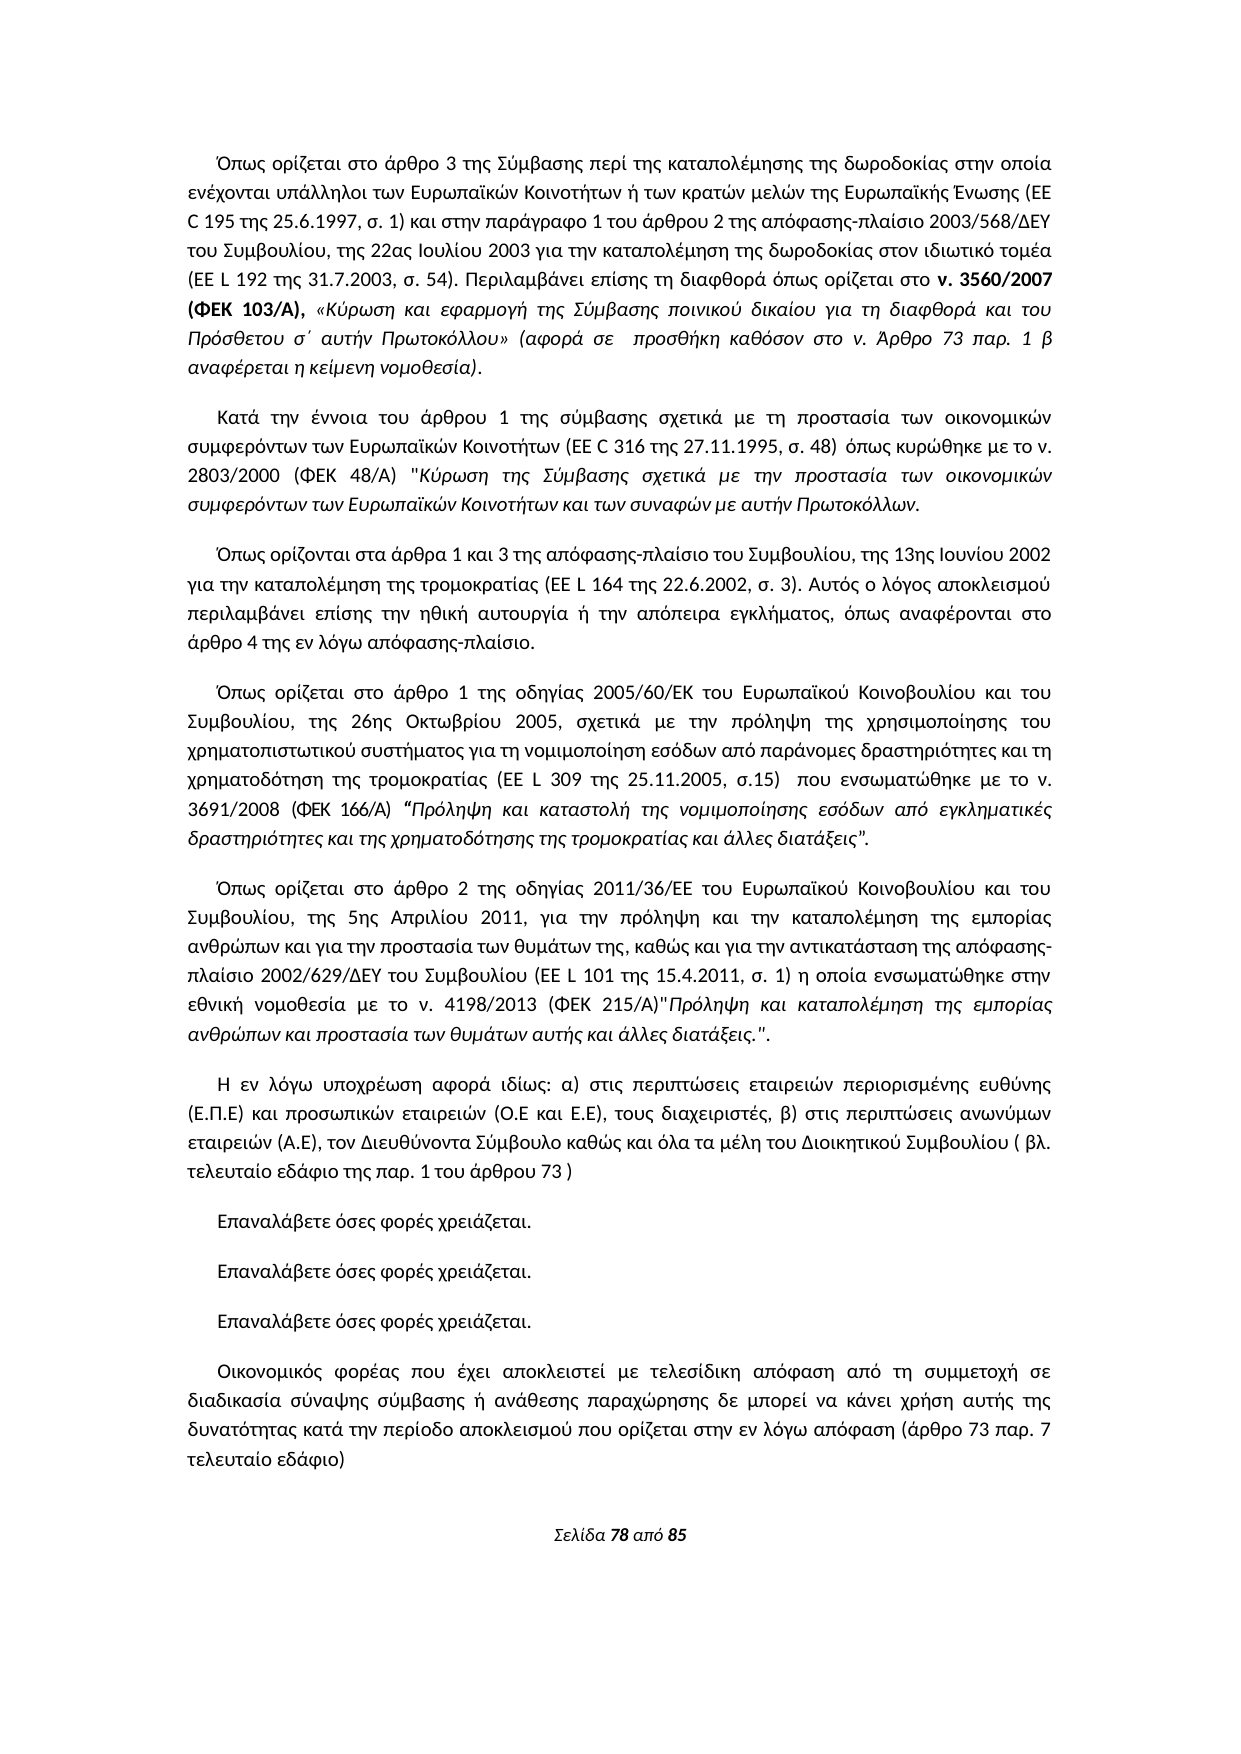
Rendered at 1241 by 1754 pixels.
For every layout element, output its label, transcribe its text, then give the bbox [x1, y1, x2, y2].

text Όπως ορίζεται στο άρθρο 1 της οδηγίας 2005/60/ΕΚ του Ευρωπαϊκού Κοινοβουλίου και του Συμβουλίου, της 26ης Οκτωβρίου 2005, σχετικά με την πρόληψη της χρησιμοποίησης του χρηματοπιστωτικού συστήματος για τη νομιμοποίηση εσόδων από παράνομες δραστηριότητες και τη χρηματοδότηση της τρομοκρατίας (ΕΕ L 309 της 25.11.2005, σ.15) που ενσωματώθηκε με το ν. 3691/2008 (ΦΕΚ 166/Α) “Πρόληψη και καταστολή της νομιμοποίησης εσόδων από εγκληματικές δραστηριότητες και της χρηματοδότησης της τρομοκρατίας και άλλες διατάξεις”. [187, 679, 1053, 850]
text Επαναλάβετε όσες φορές χρειάζεται. [187, 1208, 1053, 1234]
text Οικονομικός φορέας που έχει αποκλειστεί με τελεσίδικη απόφαση από τη συμμετοχή σε διαδικασία σύναψης σύμβασης ή ανάθεσης παραχώρησης δε μπορεί να κάνει χρήση αυτής της δυνατότητας κατά την περίοδο αποκλεισμού που ορίζεται στην εν λόγω απόφαση (άρθρο 73 παρ. 7 τελευταίο εδάφιο) [187, 1358, 1053, 1471]
text Επαναλάβετε όσες φορές χρειάζεται. [187, 1258, 1053, 1284]
text Η εν λόγω υποχρέωση αφορά ιδίως: α) στις περιπτώσεις εταιρειών περιορισμένης ευθύνης (Ε.Π.Ε) και προσωπικών εταιρειών (Ο.Ε και Ε.Ε), τους διαχειριστές, β) στις περιπτώσεις ανωνύμων εταιρειών (Α.Ε), τον Διευθύνοντα Σύμβουλο καθώς και όλα τα μέλη του Διοικητικού Συμβουλίου ( βλ. τελευταίο εδάφιο της παρ. 1 του άρθρου 73 ) [187, 1071, 1053, 1184]
text Κατά την έννοια του άρθρου 1 της σύμβασης σχετικά με τη προστασία των οικονομικών συμφερόντων των Ευρωπαϊκών Κοινοτήτων (ΕΕ C 316 της 27.11.1995, σ. 48) όπως κυρώθηκε με το ν. 2803/2000 (ΦΕΚ 48/Α) "Κύρωση της Σύµβασης σχετικά µε την προστασία των οικονοµικών συµφερόντων των Ευρωπαϊκών Κοινοτήτων και των συναφών µε αυτήν Πρωτοκόλλων. [187, 404, 1053, 517]
text Όπως ορίζονται στα άρθρα 1 και 3 της απόφασης-πλαίσιο του Συμβουλίου, της 13ης Ιουνίου 2002 για την καταπολέμηση της τρομοκρατίας (ΕΕ L 164 της 22.6.2002, σ. 3). Αυτός ο λόγος αποκλεισμού περιλαμβάνει επίσης την ηθική αυτουργία ή την απόπειρα εγκλήματος, όπως αναφέρονται στο άρθρο 4 της εν λόγω απόφασης-πλαίσιο. [187, 542, 1053, 654]
text Όπως ορίζεται στο άρθρο 2 της οδηγίας 2011/36/ΕΕ του Ευρωπαϊκού Κοινοβουλίου και του Συμβουλίου, της 5ης Απριλίου 2011, για την πρόληψη και την καταπολέμηση της εμπορίας ανθρώπων και για την προστασία των θυμάτων της, καθώς και για την αντικατάσταση της απόφασης-πλαίσιο 2002/629/ΔΕΥ του Συμβουλίου (ΕΕ L 101 της 15.4.2011, σ. 1) η οποία ενσωματώθηκε στην εθνική νομοθεσία με το ν. 4198/2013 (ΦΕΚ 215/Α)"Πρόληψη και καταπολέμηση της εμπορίας ανθρώπων και προστασία των θυμάτων αυτής και άλλες διατάξεις.". [187, 875, 1053, 1046]
text Επαναλάβετε όσες φορές χρειάζεται. [187, 1308, 1053, 1334]
text Όπως ορίζεται στο άρθρο 3 της Σύμβασης περί της καταπολέμησης της δωροδοκίας στην οποία ενέχονται υπάλληλοι των Ευρωπαϊκών Κοινοτήτων ή των κρατών μελών της Ευρωπαϊκής Ένωσης (ΕΕ C 195 της 25.6.1997, σ. 1) και στην παράγραφο 1 του άρθρου 2 της απόφασης-πλαίσιο 2003/568/ΔΕΥ του Συμβουλίου, της 22ας Ιουλίου 2003 για την καταπολέμηση της δωροδοκίας στον ιδιωτικό τομέα (ΕΕ L 192 της 31.7.2003, σ. 54). Περιλαμβάνει επίσης τη διαφθορά όπως ορίζεται στο ν. 3560/2007 (ΦΕΚ 103/Α), «Κύρωση και εφαρμογή της Σύμβασης ποινικού δικαίου για τη διαφθορά και του Πρόσθετου σ΄ αυτήν Πρωτοκόλλου» (αφορά σε προσθήκη καθόσον στο ν. Άρθρο 73 παρ. 1 β αναφέρεται η κείμενη νομοθεσία). [187, 150, 1053, 379]
